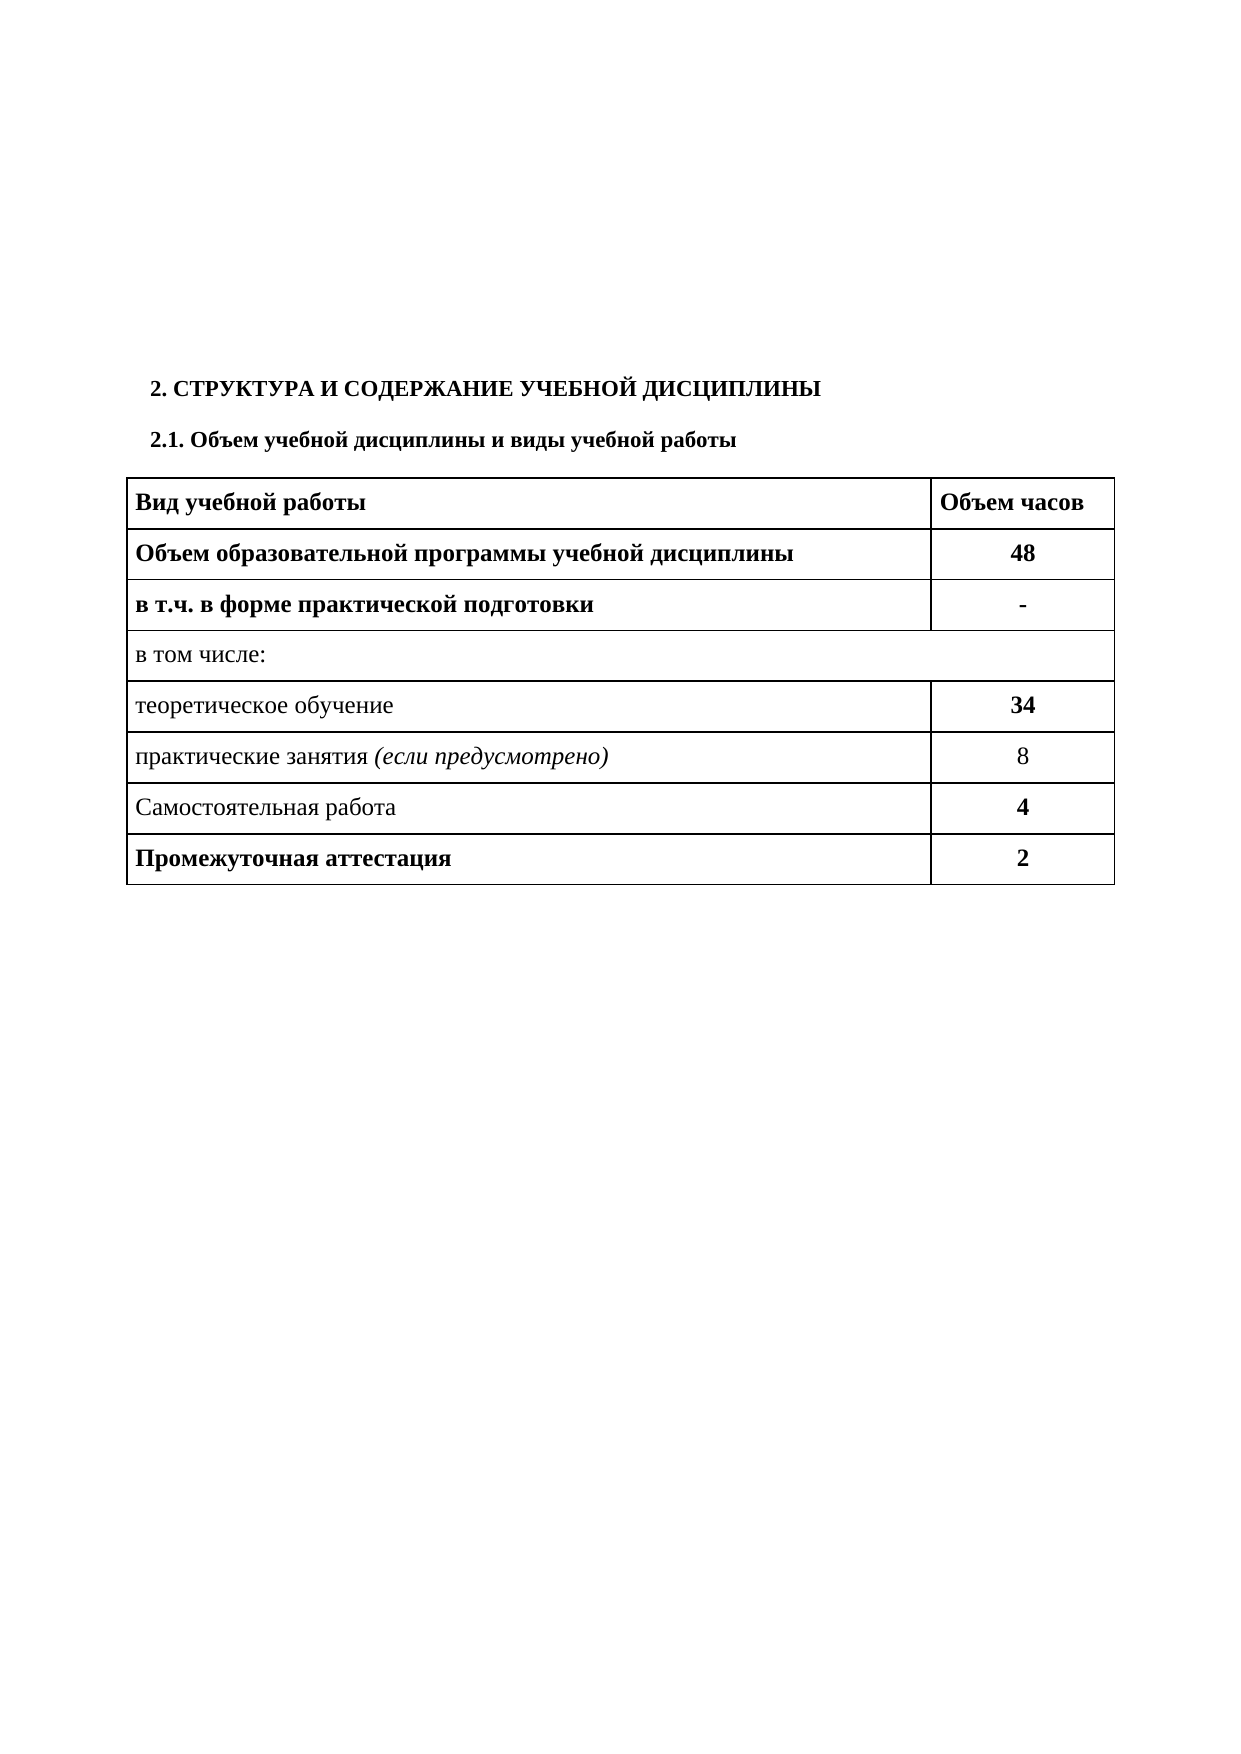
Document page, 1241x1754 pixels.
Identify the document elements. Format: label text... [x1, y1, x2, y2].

table_cell 2 [932, 835, 1114, 884]
text 2. СТРУКТУРА И СОДЕРЖАНИЕ УЧЕБНОЙ ДИСЦИПЛИНЫ [150, 375, 1090, 401]
text 2.1. Объем учебной дисциплины и виды учебной работы [150, 426, 1090, 452]
table_cell в том числе: [128, 631, 1114, 680]
table_cell 8 [932, 733, 1114, 782]
table_cell 34 [932, 682, 1114, 731]
table_cell в т.ч. в форме практической подготовки [128, 580, 930, 629]
table_cell - [932, 580, 1114, 629]
table_cell 4 [932, 784, 1114, 833]
table_cell Промежуточная аттестация [128, 835, 930, 884]
table_cell Самостоятельная работа [128, 784, 930, 833]
table_cell теоретическое обучение [128, 682, 930, 731]
table_header Объем часов [932, 479, 1114, 528]
table_header Вид учебной работы [128, 479, 930, 528]
table_cell практические занятия (если предусмотрено) [128, 733, 930, 782]
table_cell 48 [932, 530, 1114, 579]
table_cell Объем образовательной программы учебной дисциплины [128, 530, 930, 579]
